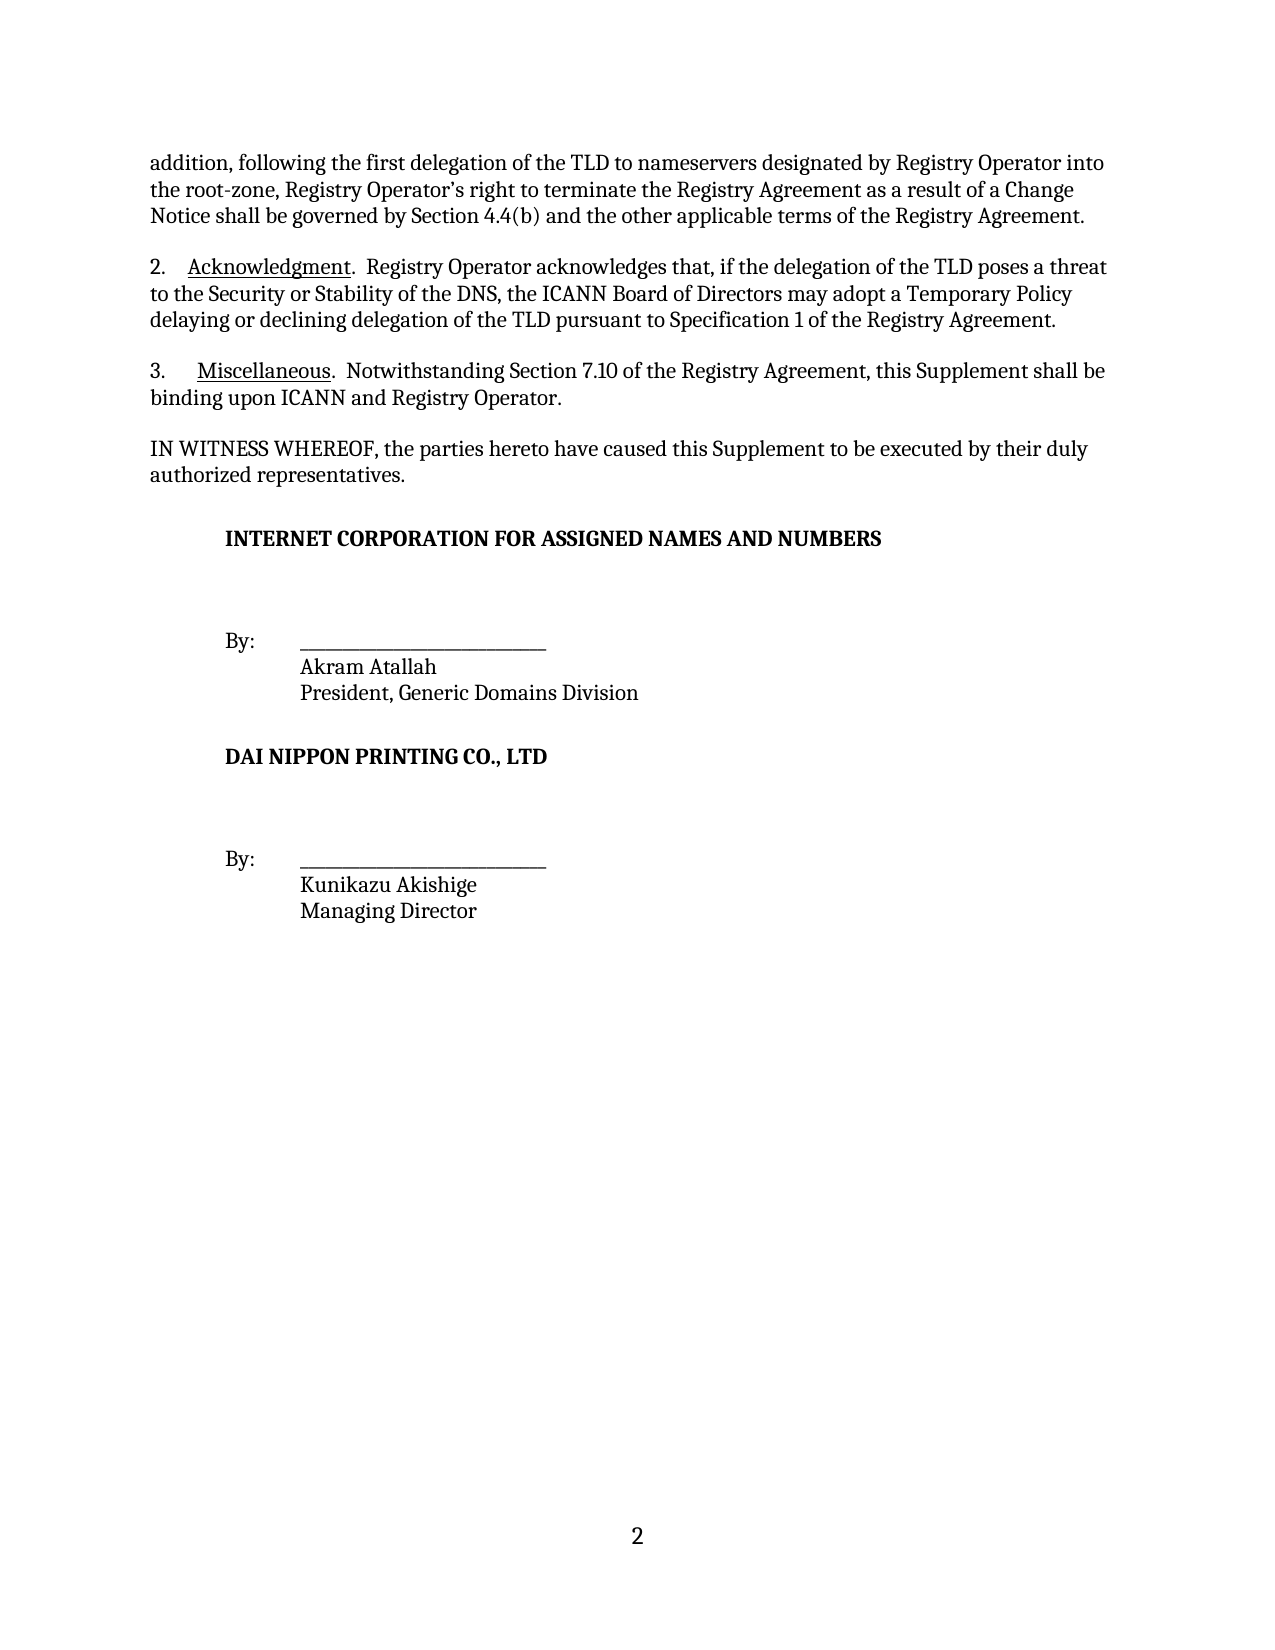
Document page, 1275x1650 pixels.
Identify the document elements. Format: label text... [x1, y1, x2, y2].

text President, Generic Domains Division [225, 680, 1125, 706]
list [150, 150, 1125, 229]
text dai nippon printing Co., Ltd [150, 744, 1125, 770]
list Miscellaneous. Notwithstanding Section 7.10 of the Registry Agreement, this Supplement shall be binding upon ICANN and Registry Operator. [150, 358, 1125, 411]
text Managing Director [225, 898, 1125, 924]
text IN WITNESS WHEREOF, the parties hereto have caused this Supplement to be executed by their duly authorized representatives. [150, 436, 1125, 488]
text INTERNET CORPORATION FOR ASSIGNED NAMES AND NUMBERS [150, 526, 1125, 552]
list Acknowledgment. Registry Operator acknowledges that, if the delegation of the TLD poses a threat to the Security or Stability of the DNS, the ICANN Board of Directors may adopt a Temporary Policy delaying or declining delegation of the TLD pursuant to Specification 1 of the Registry Agreement. [150, 254, 1125, 333]
text By: _____________________________ Kunikazu Akishige [225, 845, 1125, 898]
text By: _____________________________ Akram Atallah [225, 627, 1125, 680]
